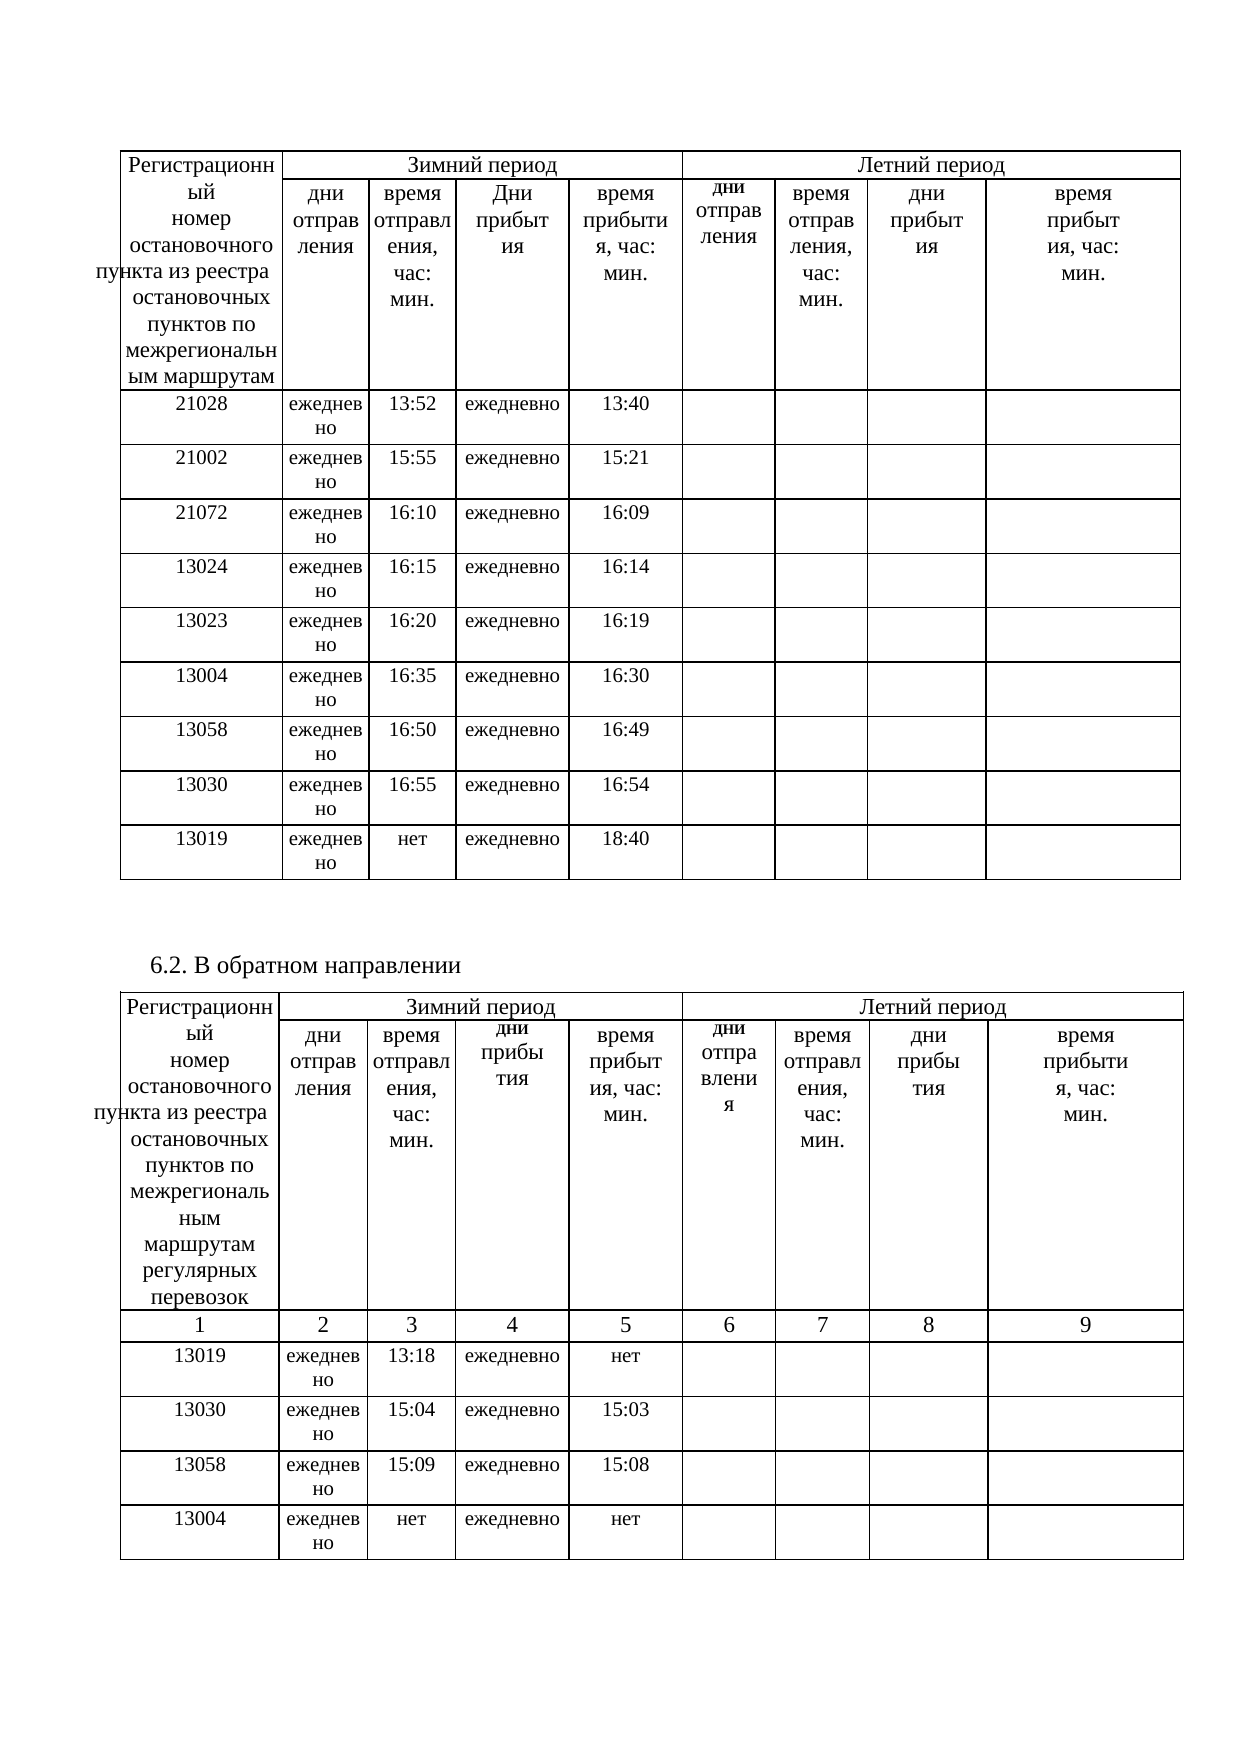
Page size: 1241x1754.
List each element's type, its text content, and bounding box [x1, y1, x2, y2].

table_cell [868, 500, 985, 552]
table_cell 13023 [121, 608, 282, 661]
table_cell нет [570, 1343, 682, 1396]
table_cell 13019 [121, 826, 282, 879]
table_cell [987, 826, 1180, 879]
table_cell ежедневно [457, 500, 568, 552]
table_cell [776, 500, 867, 552]
table_cell 16:10 [370, 500, 455, 552]
table_cell [683, 826, 774, 879]
table_cell [868, 772, 985, 824]
table_cell 15:04 [368, 1397, 455, 1450]
table_cell ДНИ отправ ления [683, 180, 774, 389]
table_cell 18:40 [570, 826, 682, 879]
table_cell дни отправ ления [283, 180, 368, 389]
table_cell 2 [280, 1311, 367, 1341]
table_cell [776, 608, 867, 661]
table_cell ежедневно [283, 826, 368, 879]
table_cell [989, 1343, 1183, 1396]
table_cell [868, 608, 985, 661]
table_cell [868, 391, 985, 444]
table_cell ежедневно [283, 500, 368, 552]
table_cell ежедневно [457, 772, 568, 824]
table_cell [683, 608, 774, 661]
table_cell [683, 445, 774, 498]
table_cell время прибыт ия, час: мин. [570, 1021, 682, 1309]
table_cell время отправл ения, час: мин. [368, 1021, 455, 1309]
table_cell ежедневно [456, 1397, 568, 1450]
table_cell [683, 391, 774, 444]
table_cell [776, 391, 867, 444]
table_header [121, 993, 278, 1309]
table_cell 13004 [121, 1506, 278, 1559]
table_cell ежедневно [280, 1506, 367, 1559]
table_cell 16:09 [570, 500, 682, 552]
table_cell [776, 1397, 869, 1450]
table_cell время прибыт ия, час: мин. [987, 180, 1180, 389]
table_cell ежедневно [283, 391, 368, 444]
table_cell [987, 717, 1180, 770]
table_cell [987, 500, 1180, 552]
table_cell 7 [776, 1311, 869, 1341]
table_cell ежедневно [457, 391, 568, 444]
table_cell ежедневно [283, 554, 368, 607]
table_cell 13058 [121, 717, 282, 770]
table_cell 16:15 [370, 554, 455, 607]
text 6.2. В обратном направлении [150, 950, 1090, 979]
table_cell [683, 663, 774, 716]
table_cell [868, 663, 985, 716]
table_cell 13:18 [368, 1343, 455, 1396]
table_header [121, 152, 282, 389]
table_cell время прибыти я, час: мин. [989, 1021, 1183, 1309]
table_cell ежедневно [283, 717, 368, 770]
table_cell [776, 554, 867, 607]
table_cell [776, 826, 867, 879]
table_cell время отправ ления, час: мин. [776, 180, 867, 389]
table_cell [989, 1452, 1183, 1504]
table_cell [989, 1397, 1183, 1450]
table_cell Дни прибыт ия [457, 180, 568, 389]
table_cell [683, 1397, 775, 1450]
table_cell 16:50 [370, 717, 455, 770]
table_cell 13:52 [370, 391, 455, 444]
table_cell ежедневно [283, 608, 368, 661]
table_cell 16:14 [570, 554, 682, 607]
table_cell 15:08 [570, 1452, 682, 1504]
table_header Летний период [683, 152, 1180, 178]
table_cell 15:09 [368, 1452, 455, 1504]
table_cell [987, 445, 1180, 498]
table_cell 16:49 [570, 717, 682, 770]
table_cell ежедневно [280, 1397, 367, 1450]
table_cell [868, 826, 985, 879]
table_cell ежедневно [457, 608, 568, 661]
table_cell 21072 [121, 500, 282, 552]
table_cell 16:30 [570, 663, 682, 716]
table_cell время отправл ения, час: мин. [370, 180, 455, 389]
table_cell [683, 1452, 775, 1504]
table_cell [987, 391, 1180, 444]
table_cell [870, 1397, 987, 1450]
table_cell [683, 1343, 775, 1396]
table_cell дни прибыт ия [868, 180, 985, 389]
table_cell ежедневно [280, 1452, 367, 1504]
table_cell [776, 1452, 869, 1504]
table_cell 9 [989, 1311, 1183, 1341]
table_cell 15:21 [570, 445, 682, 498]
table_cell [683, 500, 774, 552]
table_cell [683, 554, 774, 607]
table_cell 13:40 [570, 391, 682, 444]
table_cell 16:20 [370, 608, 455, 661]
table_cell [987, 554, 1180, 607]
table_cell 6 [683, 1311, 775, 1341]
table_header Летний период [683, 993, 1183, 1019]
table_cell [683, 1506, 775, 1559]
table_cell [776, 717, 867, 770]
table_cell 13030 [121, 1397, 278, 1450]
table_cell 8 [870, 1311, 987, 1341]
table_cell ежедневно [280, 1343, 367, 1396]
table_cell ежедневно [457, 826, 568, 879]
table_cell 21028 [121, 391, 282, 444]
table_header Зимний период [283, 152, 682, 178]
table_cell 5 [570, 1311, 682, 1341]
table_cell 15:03 [570, 1397, 682, 1450]
table_cell [683, 772, 774, 824]
table_cell ежедневно [457, 663, 568, 716]
table_cell 13058 [121, 1452, 278, 1504]
table_cell ежедневно [457, 554, 568, 607]
table_cell [870, 1343, 987, 1396]
table_cell ежедневно [283, 445, 368, 498]
table_cell [989, 1506, 1183, 1559]
table_cell 4 [456, 1311, 568, 1341]
table_cell ежедневно [456, 1343, 568, 1396]
table_cell ежедневно [456, 1452, 568, 1504]
table_cell [987, 608, 1180, 661]
table_cell [868, 554, 985, 607]
table_header Зимний период [280, 993, 682, 1019]
table_cell [868, 445, 985, 498]
table_cell 16:54 [570, 772, 682, 824]
table_cell 21002 [121, 445, 282, 498]
table_cell нет [368, 1506, 455, 1559]
table_cell [987, 772, 1180, 824]
table_cell 16:55 [370, 772, 455, 824]
table_cell 1 [121, 1311, 278, 1341]
table_cell нет [570, 1506, 682, 1559]
table_cell 3 [368, 1311, 455, 1341]
table_cell ежедневно [283, 663, 368, 716]
table_cell [776, 1343, 869, 1396]
table_cell [776, 772, 867, 824]
table_cell 13024 [121, 554, 282, 607]
table_cell [683, 717, 774, 770]
table_cell дни прибы тия [870, 1021, 987, 1309]
table_cell [776, 1506, 869, 1559]
table_cell 13030 [121, 772, 282, 824]
table_cell ежедневно [456, 1506, 568, 1559]
table_cell 13004 [121, 663, 282, 716]
table_cell [868, 717, 985, 770]
table_cell 15:55 [370, 445, 455, 498]
table_cell [987, 663, 1180, 716]
table_cell [776, 663, 867, 716]
table_cell нет [370, 826, 455, 879]
table_cell 16:19 [570, 608, 682, 661]
table_cell время отправл ения, час: мин. [776, 1021, 869, 1309]
table_cell [870, 1506, 987, 1559]
table_cell ежедневно [283, 772, 368, 824]
table_cell 16:35 [370, 663, 455, 716]
table_cell [870, 1452, 987, 1504]
table_cell ДНИ отпра влени я [683, 1021, 775, 1309]
table_cell 13019 [121, 1343, 278, 1396]
table_cell дни отправ ления [280, 1021, 367, 1309]
table_cell [776, 445, 867, 498]
table_cell ДНИ прибы тия [456, 1021, 568, 1309]
table_cell время прибыти я, час: мин. [570, 180, 682, 389]
table_cell ежедневно [457, 717, 568, 770]
table_cell ежедневно [457, 445, 568, 498]
